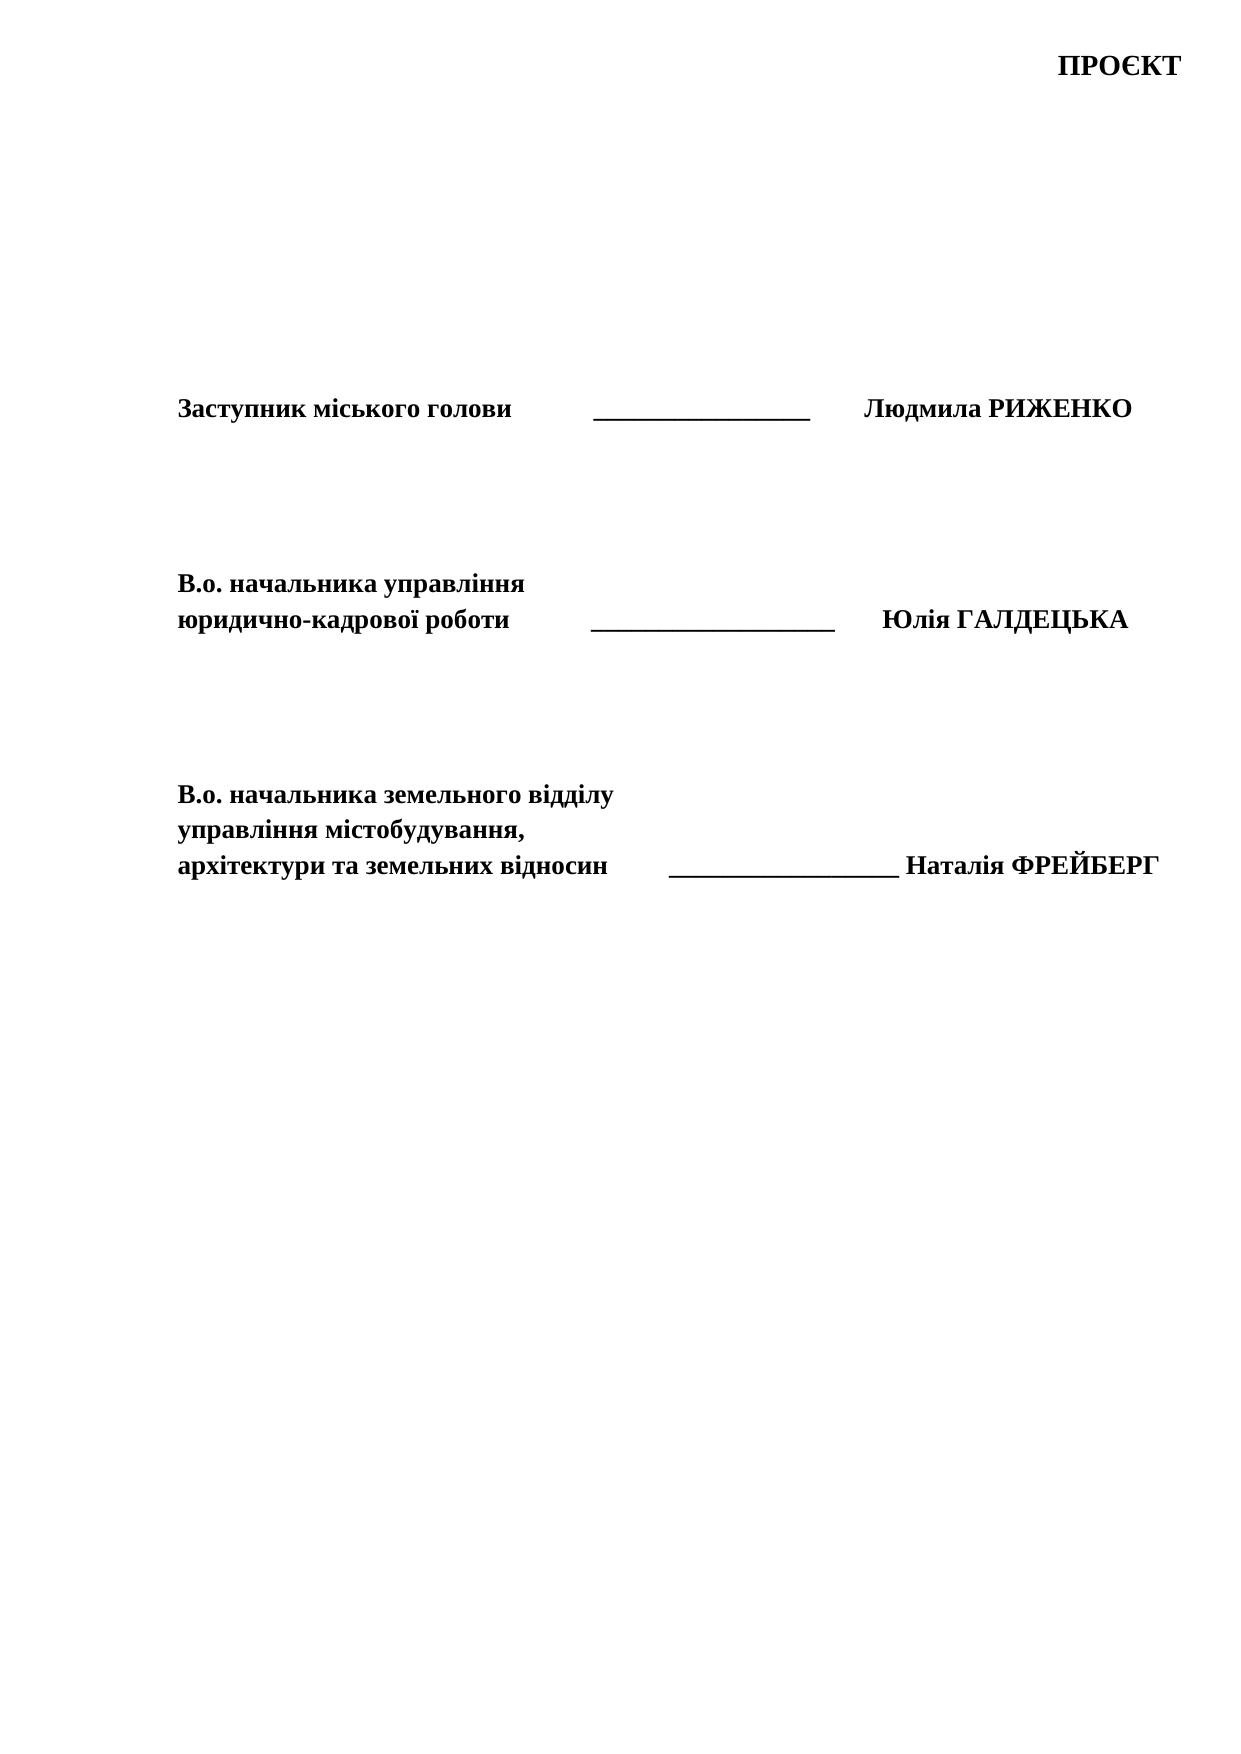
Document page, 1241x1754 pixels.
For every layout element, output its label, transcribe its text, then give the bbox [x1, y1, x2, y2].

text В.о. начальника земельного відділу [177, 778, 1181, 809]
text архітектури та земельних відносин _________________ Наталія ФРЕЙБЕРГ [177, 849, 1181, 881]
text В.о. начальника управління [177, 532, 1181, 599]
text юридично-кадрової роботи __________________ Юлія ГАЛДЕЦЬКА [177, 603, 1181, 634]
text Заступник міського голови ________________ Людмила РИЖЕНКО [177, 392, 1181, 423]
text управління містобудування, [177, 814, 1181, 845]
